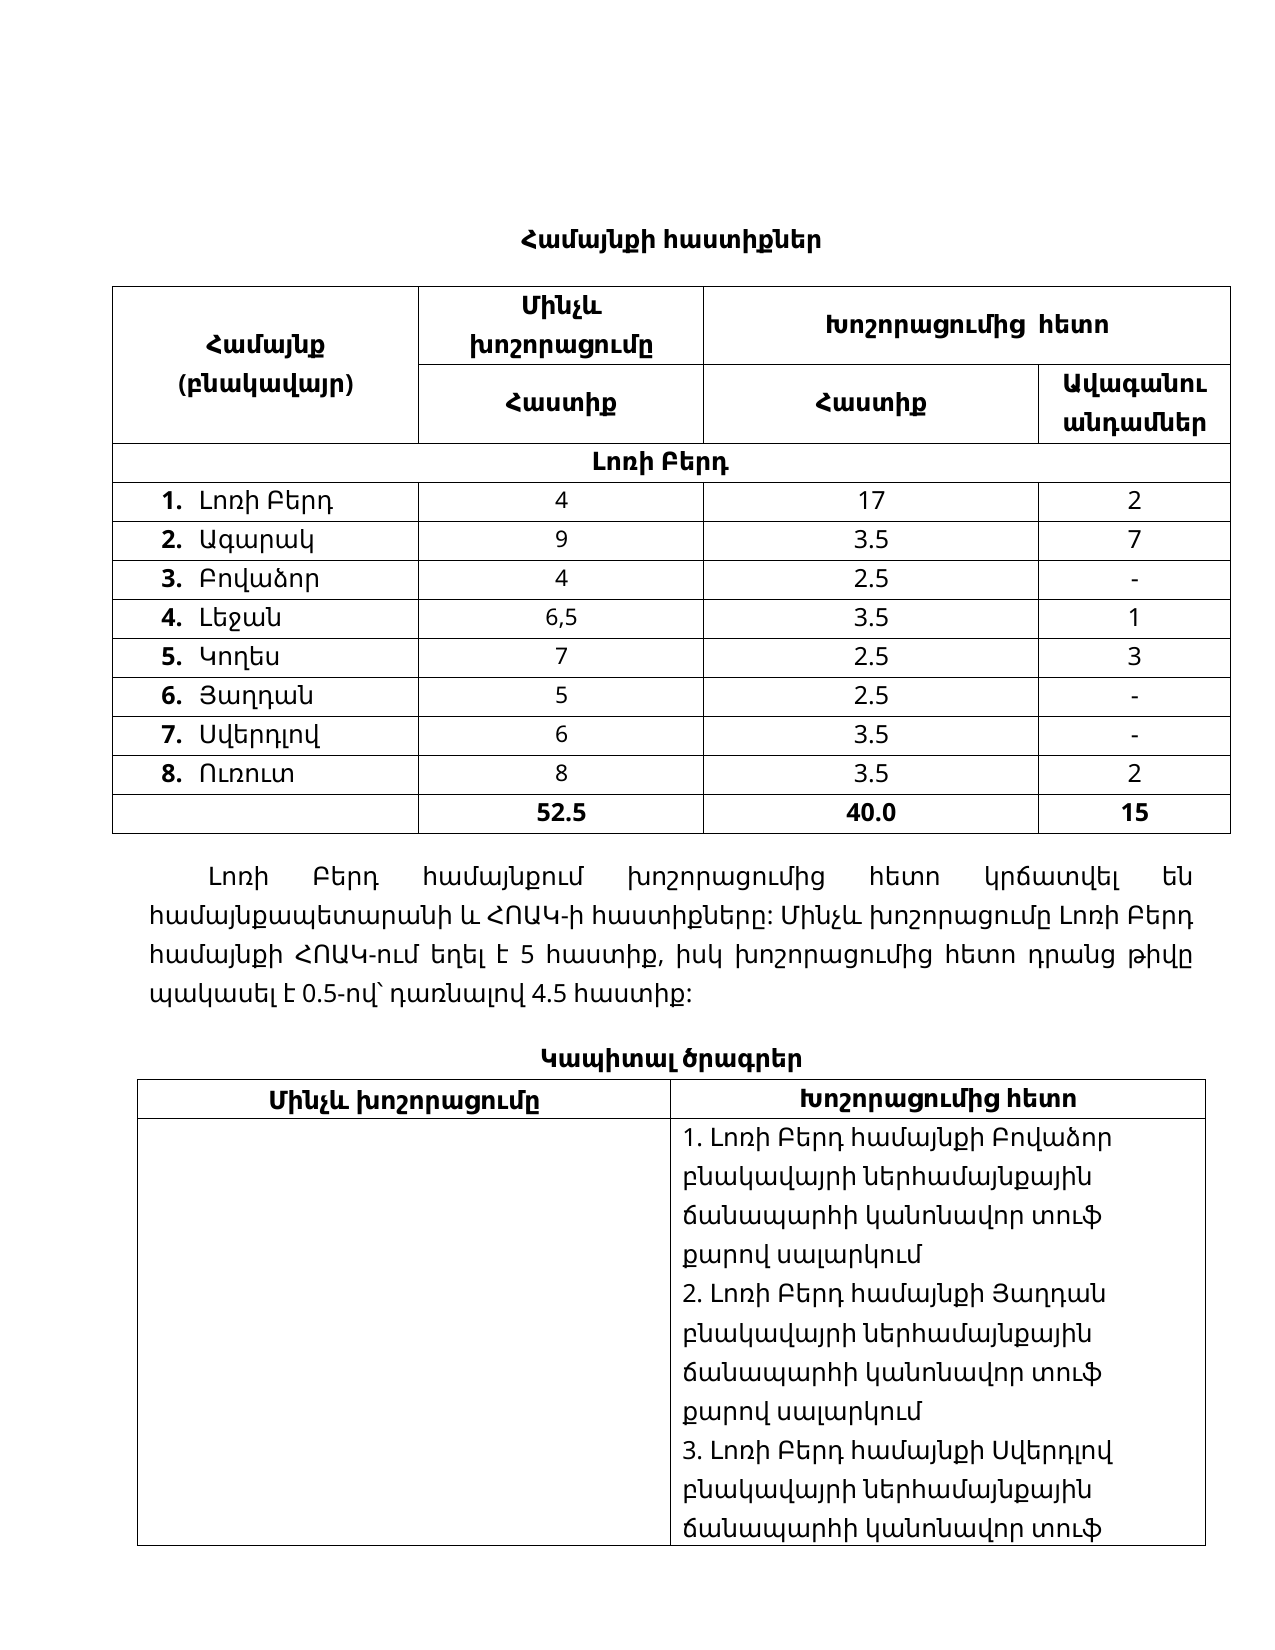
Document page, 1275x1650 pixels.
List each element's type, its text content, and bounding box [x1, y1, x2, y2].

table_cell 2.5 [704, 678, 1038, 716]
table_cell 17 [704, 483, 1038, 521]
table_header Խոշորացումից հետո [671, 1080, 1205, 1118]
table_cell 2 [1039, 756, 1230, 793]
table_cell Հաստիք [419, 365, 703, 442]
table_cell [138, 1119, 670, 1545]
table_cell [979, 444, 1230, 482]
table_cell Կողես [113, 639, 418, 677]
table_cell 6,5 [419, 600, 703, 638]
table_cell 7 [1039, 522, 1230, 560]
table_cell - [1039, 678, 1230, 716]
table_cell 1 [1039, 600, 1230, 638]
table_cell Ագարակ [113, 522, 418, 560]
table_cell 3.5 [704, 756, 1038, 793]
table_cell 4 [419, 483, 703, 521]
text Կապիտալ ծրագրեր [149, 1040, 1194, 1074]
table_cell 4 [419, 561, 703, 599]
table_cell 15 [1039, 795, 1230, 832]
table_cell 52.5 [419, 795, 703, 832]
table_cell Հաստիք [704, 365, 1038, 442]
table_header Համայնք (բնակավայր) [113, 287, 418, 442]
table_cell 3.5 [704, 600, 1038, 638]
table_cell Լոռի Բերդ [342, 444, 978, 482]
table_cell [671, 1119, 1205, 1545]
table_cell 5 [419, 678, 703, 716]
table_cell 40.0 [704, 795, 1038, 832]
table_cell 9 [419, 522, 703, 560]
table_cell 7 [419, 639, 703, 677]
text Լոռի Բերդ համայնքում խոշորացումից հետո կրճատվել են համայնքապետարանի և ՀՈԱԿ-ի հաստիքները: Մինչև խոշորացումը Լոռի Բերդ համայնքի ՀՈԱԿ-ում եղել է 5 հաստիք, իսկ խոշորացումից հետո դրանց թիվը պակասել է 0.5-ով՝ դառնալով 4.5 հաստիք: [149, 858, 1194, 1010]
table_cell Յաղդան [113, 678, 418, 716]
table_cell Բովաձոր [113, 561, 418, 599]
table_cell 2.5 [704, 561, 1038, 599]
table_cell 8 [419, 756, 703, 793]
table_header Մինչև խոշորացումը [138, 1080, 670, 1118]
table_cell 3.5 [704, 717, 1038, 754]
table_header Խոշորացումից հետո [704, 287, 1230, 364]
table_cell Լոռի Բերդ [113, 483, 418, 521]
table_cell - [1039, 561, 1230, 599]
text Համայնքի հաստիքներ [149, 222, 1194, 256]
table_cell 3 [1039, 639, 1230, 677]
table_header Մինչև խոշորացումը [419, 287, 703, 364]
table_cell 2 [1039, 483, 1230, 521]
table_cell 3.5 [704, 522, 1038, 560]
table_cell Սվերդլով [113, 717, 418, 754]
table_cell [113, 444, 342, 482]
table_cell Ավագանու անդամներ [1039, 365, 1230, 442]
table_cell 6 [419, 717, 703, 754]
table_cell - [1039, 717, 1230, 754]
table_cell [113, 795, 418, 832]
table_cell Ուռուտ [113, 756, 418, 793]
table_cell Լեջան [113, 600, 418, 638]
table_cell 2.5 [704, 639, 1038, 677]
